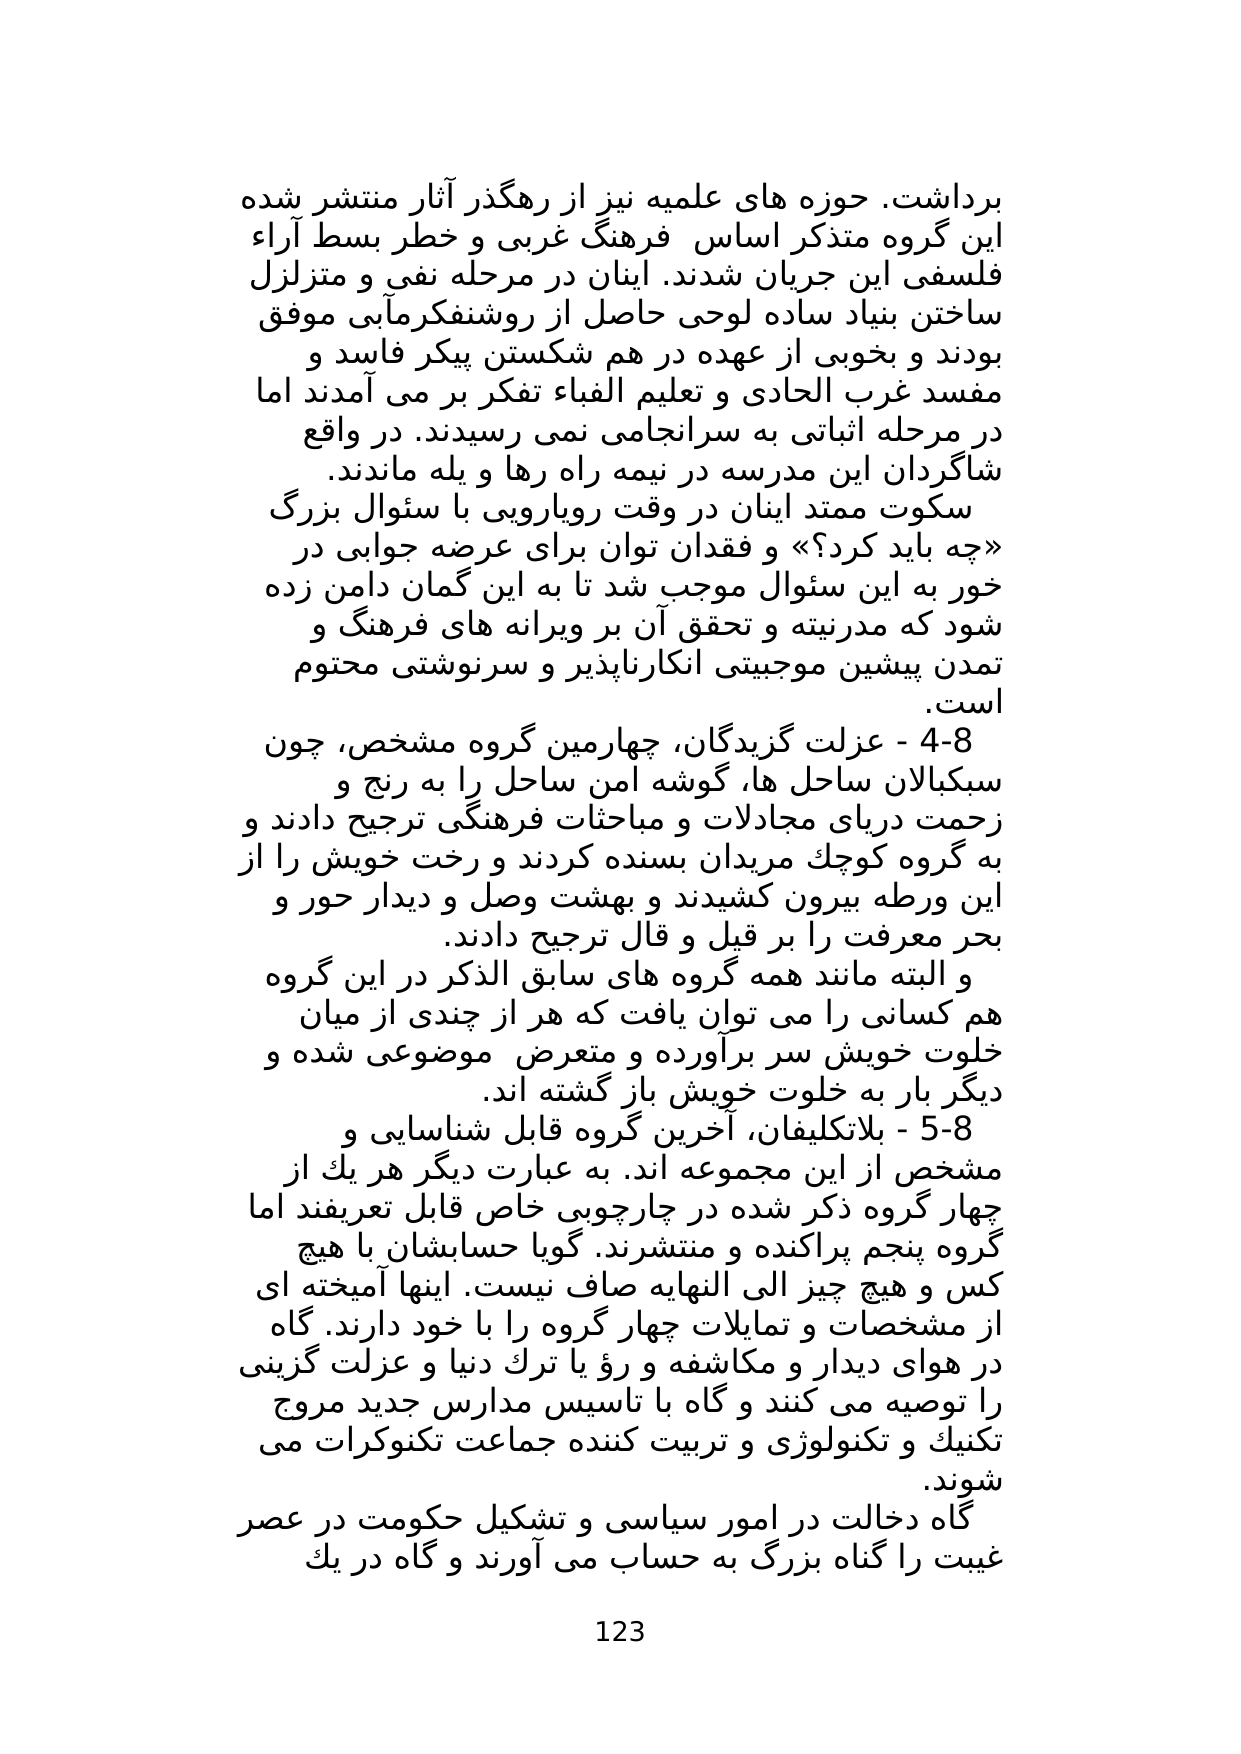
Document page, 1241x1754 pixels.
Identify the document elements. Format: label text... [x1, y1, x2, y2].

text 4-8 - عزلت گزيدگان، چهارمين گروه مشخص، چون سبكبالان ساحل ها، گوشه امن ساحل را به رنج و زحمت درياى مجادلات و مباحثات فرهنگى ترجيح دادند و به گروه كوچك مريدان بسنده كردند و رخت خويش را از اين ورطه بيرون كشيدند و بهشت وصل و ديدار حور و بحر معرفت را بر قيل و قال ترجيح دادند. [236, 721, 1004, 954]
text و البته مانند همه گروه هاى سابق الذكر در اين گروه هم كسانى را مى توان يافت كه هر از چندى از ميان خلوت خويش سر برآورده و متعرض ‍ موضوعى شده و ديگر بار به خلوت خويش باز گشته اند. [236, 954, 1004, 1110]
text 5-8 - بلاتكليفان، آخرين گروه قابل شناسايى و مشخص از اين مجموعه اند. به عبارت ديگر هر يك از چهار گروه ذكر شده در چارچوبى خاص قابل تعريفند اما گروه پنجم پراكنده و منتشرند. گويا حسابشان با هيچ كس و هيچ چيز الى النهايه صاف نيست. اينها آميخته اى از مشخصات و تمايلات چهار گروه را با خود دارند. گاه در هواى ديدار و مكاشفه و رؤ يا ترك دنيا و عزلت گزينى را توصيه مى كنند و گاه با تاسيس مدارس جديد مروج تكنيك و تكنولوژى و تربيت كننده جماعت تكنوكرات مى شوند. [236, 1110, 1004, 1498]
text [236, 1498, 1004, 1576]
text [236, 177, 1004, 488]
text سكوت ممتد اينان در وقت رويارويى با سئوال بزرگ «چه بايد كرد؟» و فقدان توان براى عرضه جوابى در خور به اين سئوال موجب شد تا به اين گمان دامن زده شود كه مدرنيته و تحقق آن بر ويرانه هاى فرهنگ و تمدن پيشين موجبيتى انكارناپذير و سرنوشتى محتوم است. [236, 488, 1004, 721]
